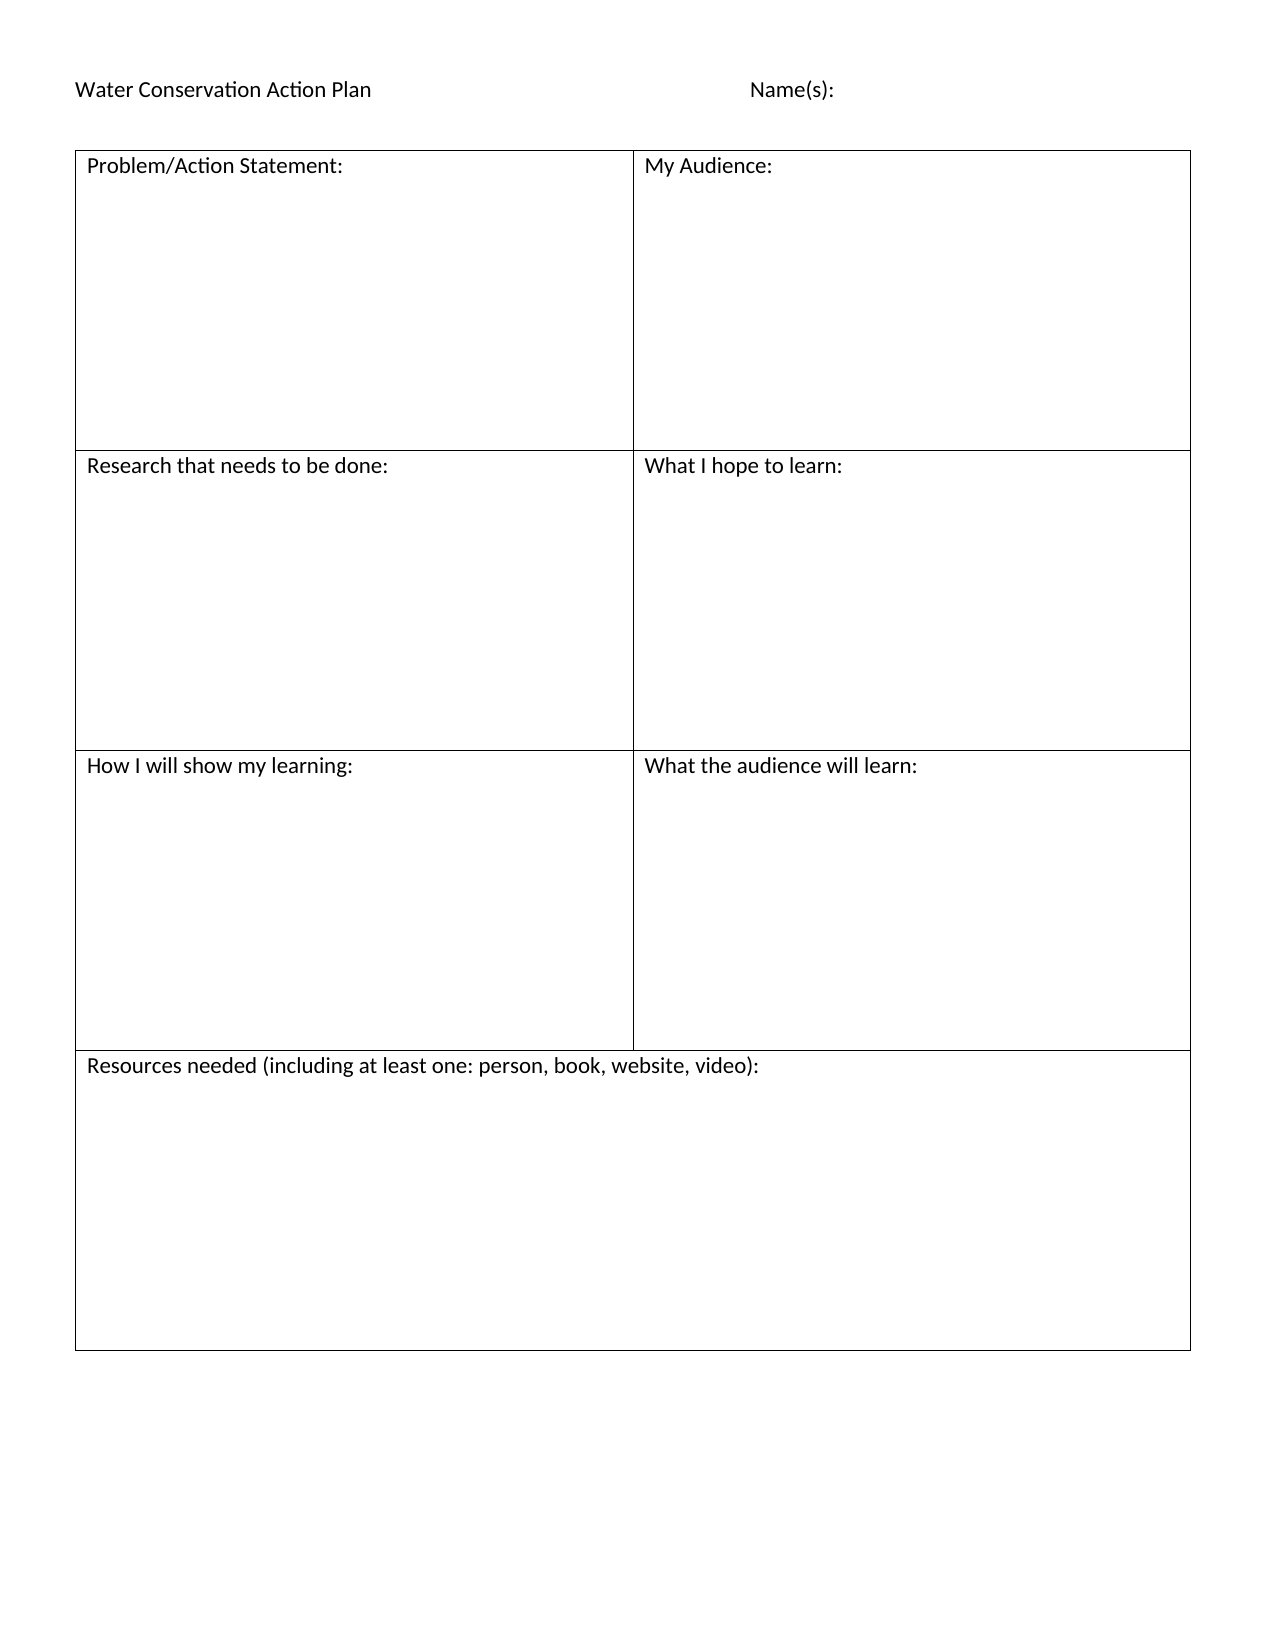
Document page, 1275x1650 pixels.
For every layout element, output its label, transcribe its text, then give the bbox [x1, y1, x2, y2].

table_cell Resources needed (including at least one: person, book, website, video): [76, 1051, 1190, 1350]
table_cell Research that needs to be done: [76, 451, 633, 750]
table_cell What I hope to learn: [634, 451, 1190, 750]
table_header Problem/Action Statement: [76, 151, 633, 450]
table_header My Audience: [634, 151, 1190, 450]
table_cell How I will show my learning: [76, 751, 633, 1050]
table_cell What the audience will learn: [634, 751, 1190, 1050]
